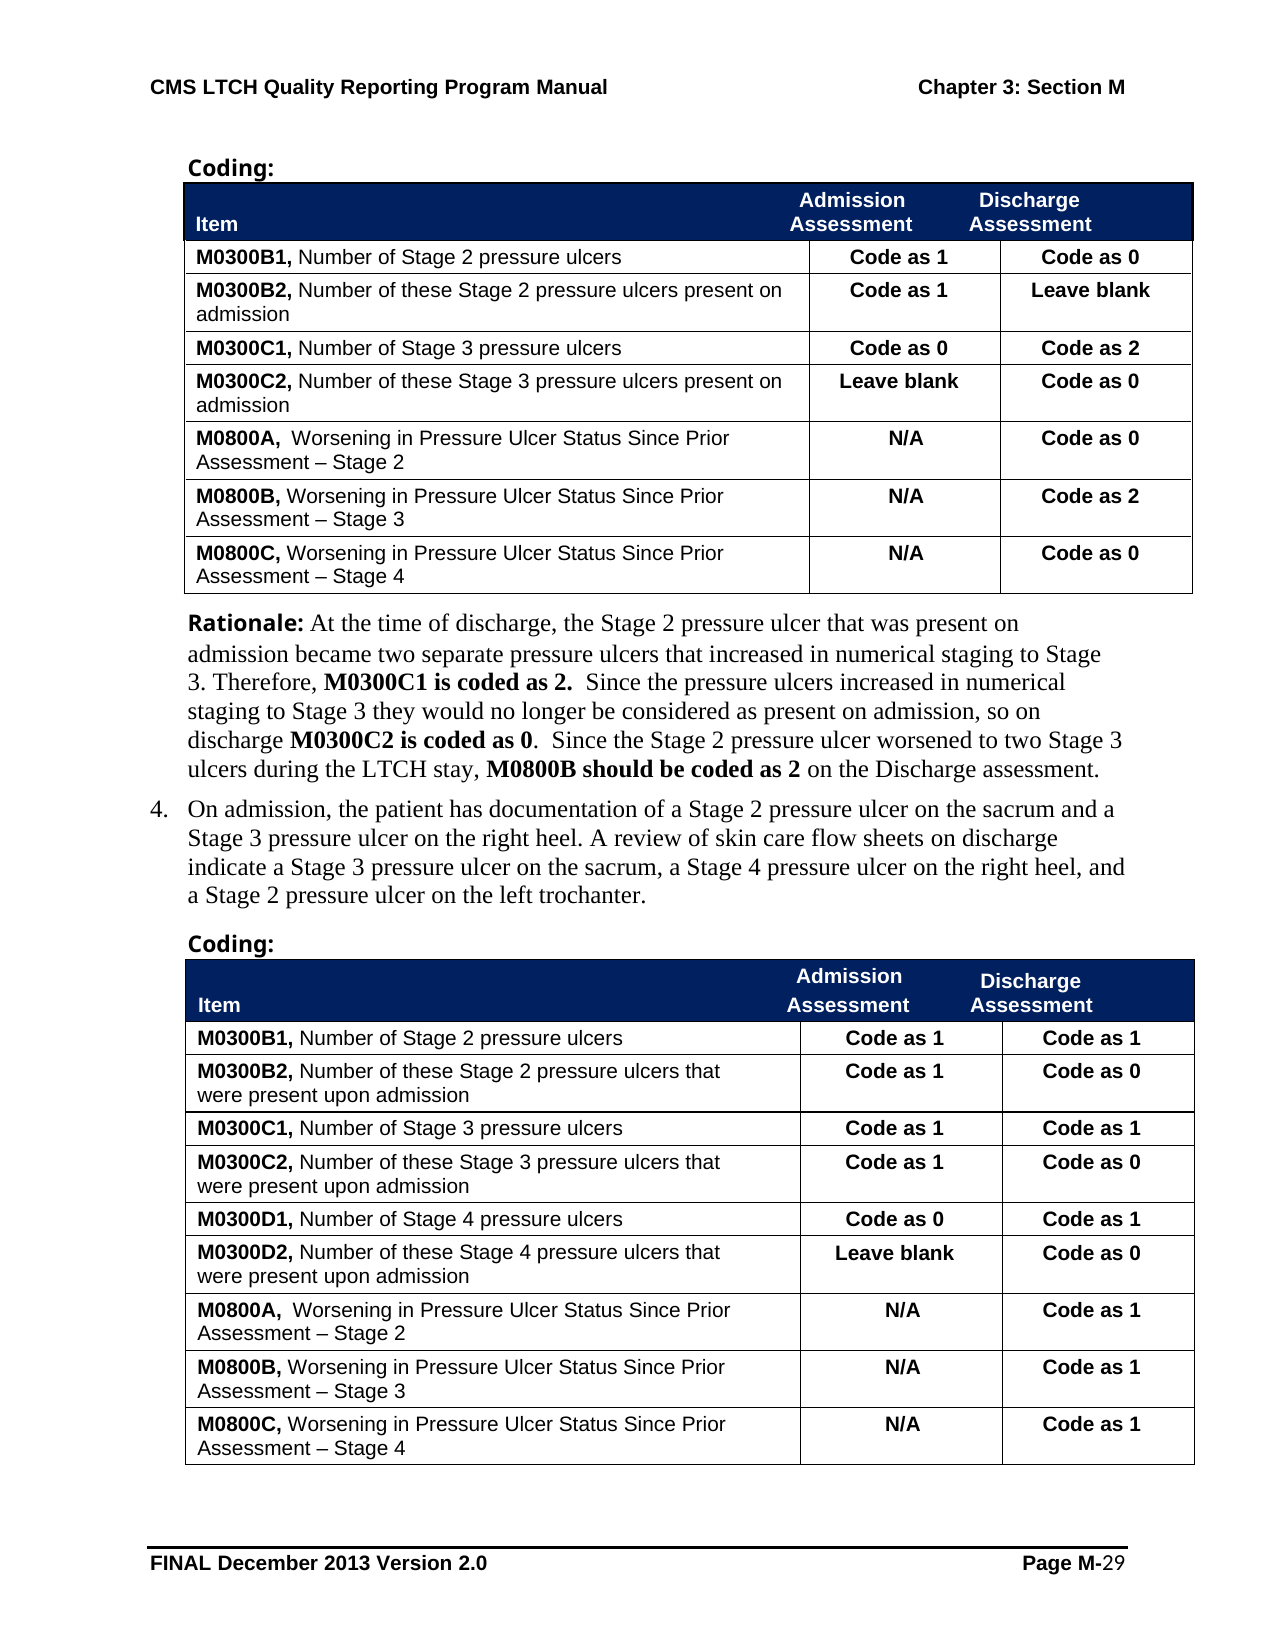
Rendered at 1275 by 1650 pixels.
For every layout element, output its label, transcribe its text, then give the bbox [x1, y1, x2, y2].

text 3. Therefore, M0300C1 is coded as 2. Since the pressure ulcers increased in numerical [187, 668, 1144, 696]
table_cell Code as 0 [1001, 536, 1192, 593]
table_cell Code as 1 [1003, 1408, 1194, 1464]
table_cell M0300B1, Number of Stage 2 pressure ulcers [185, 241, 809, 273]
table_cell Code as 1 [1003, 1203, 1194, 1235]
table_cell Code as 2 [1001, 331, 1192, 364]
table_cell Code as 0 [1003, 1055, 1194, 1111]
table_cell Leave blank [1001, 273, 1192, 331]
table_header Admission Discharge Item Assessment Assessment [186, 960, 1194, 1021]
table_cell Code as 0 [801, 1203, 1002, 1235]
table_cell M0300C1, Number of Stage 3 pressure ulcers [186, 1113, 800, 1145]
table_cell Leave blank [810, 365, 1000, 421]
table_cell Code as 2 [1001, 479, 1192, 536]
table_cell Code as 0 [1003, 1146, 1194, 1202]
table_cell N/A [801, 1294, 1002, 1350]
table_cell M0300D2, Number of these Stage 4 pressure ulcers that were present upon admission [186, 1236, 800, 1293]
table_cell M0300B2, Number of these Stage 2 pressure ulcers present on admission [185, 274, 809, 331]
table_header Admission Discharge Item Assessment Assessment [185, 184, 1191, 240]
table_cell N/A [801, 1408, 1002, 1464]
table_cell Code as 0 [810, 332, 1000, 364]
table_cell M0300C2, Number of these Stage 3 pressure ulcers that were present upon admission [186, 1146, 800, 1202]
table_cell Code as 0 [1003, 1236, 1194, 1293]
table_cell Code as 1 [1003, 1113, 1194, 1145]
table_cell Code as 1 [1003, 1022, 1194, 1054]
table_cell Code as 0 [1001, 421, 1192, 478]
text 4. On admission, the patient has documentation of a Stage 2 pressure ulcer on the sacrum and a Stage 3 pressure ulcer on the right heel. A review of skin care flow sheets on discharge indicate a Stage 3 pressure ulcer on the sacrum, a Stage 4 pressure ulcer on the right heel, and a Stage 2 pressure ulcer on the left trochanter. [150, 795, 1131, 909]
table_cell Leave blank [801, 1236, 1002, 1293]
table_cell N/A [810, 422, 1000, 478]
table_cell M0800A, Worsening in Pressure Ulcer Status Since Prior Assessment – Stage 2 [185, 422, 809, 478]
table_cell Code as 1 [810, 241, 1000, 273]
table_cell Code as 1 [1003, 1351, 1194, 1407]
table_cell M0800A, Worsening in Pressure Ulcer Status Since Prior Assessment – Stage 2 [186, 1294, 800, 1350]
table_cell M0300C1, Number of Stage 3 pressure ulcers [185, 332, 809, 364]
text Rationale: At the time of discharge, the Stage 2 pressure ulcer that was present on admission became two separate pressure ulcers that increased in numerical staging to Stage [187, 607, 1107, 668]
text Coding: [187, 151, 1144, 180]
table_cell N/A [810, 537, 1000, 593]
table_cell Code as 1 [801, 1113, 1002, 1145]
text Coding: [187, 928, 1144, 959]
table_cell Code as 1 [801, 1022, 1002, 1054]
table_cell N/A [801, 1351, 1002, 1407]
table_cell M0300B2, Number of these Stage 2 pressure ulcers that were present upon admission [186, 1055, 800, 1111]
table_cell Code as 0 [1001, 241, 1192, 273]
table_cell N/A [810, 480, 1000, 536]
table_cell M0800B, Worsening in Pressure Ulcer Status Since Prior Assessment – Stage 3 [185, 480, 809, 536]
table_cell Code as 0 [1001, 364, 1192, 421]
table_cell M0300D1, Number of Stage 4 pressure ulcers [186, 1203, 800, 1235]
table_cell Code as 1 [801, 1146, 1002, 1202]
table_cell M0800B, Worsening in Pressure Ulcer Status Since Prior Assessment – Stage 3 [186, 1351, 800, 1407]
text staging to Stage 3 they would no longer be considered as present on admission, so on discharge M0300C2 is coded as 0. Since the Stage 2 pressure ulcer worsened to two Stage 3 ulcers during the LTCH stay, M0800B should be coded as 2 on the Discharge assessment. [187, 696, 1128, 783]
table_cell M0800C, Worsening in Pressure Ulcer Status Since Prior Assessment – Stage 4 [186, 1408, 800, 1464]
table_cell Code as 1 [810, 274, 1000, 331]
table_cell Code as 1 [801, 1055, 1002, 1111]
table_cell M0300B1, Number of Stage 2 pressure ulcers [186, 1022, 800, 1054]
table_cell M0800C, Worsening in Pressure Ulcer Status Since Prior Assessment – Stage 4 [185, 537, 809, 593]
table_cell M0300C2, Number of these Stage 3 pressure ulcers present on admission [185, 365, 809, 421]
table_cell Code as 1 [1003, 1294, 1194, 1350]
